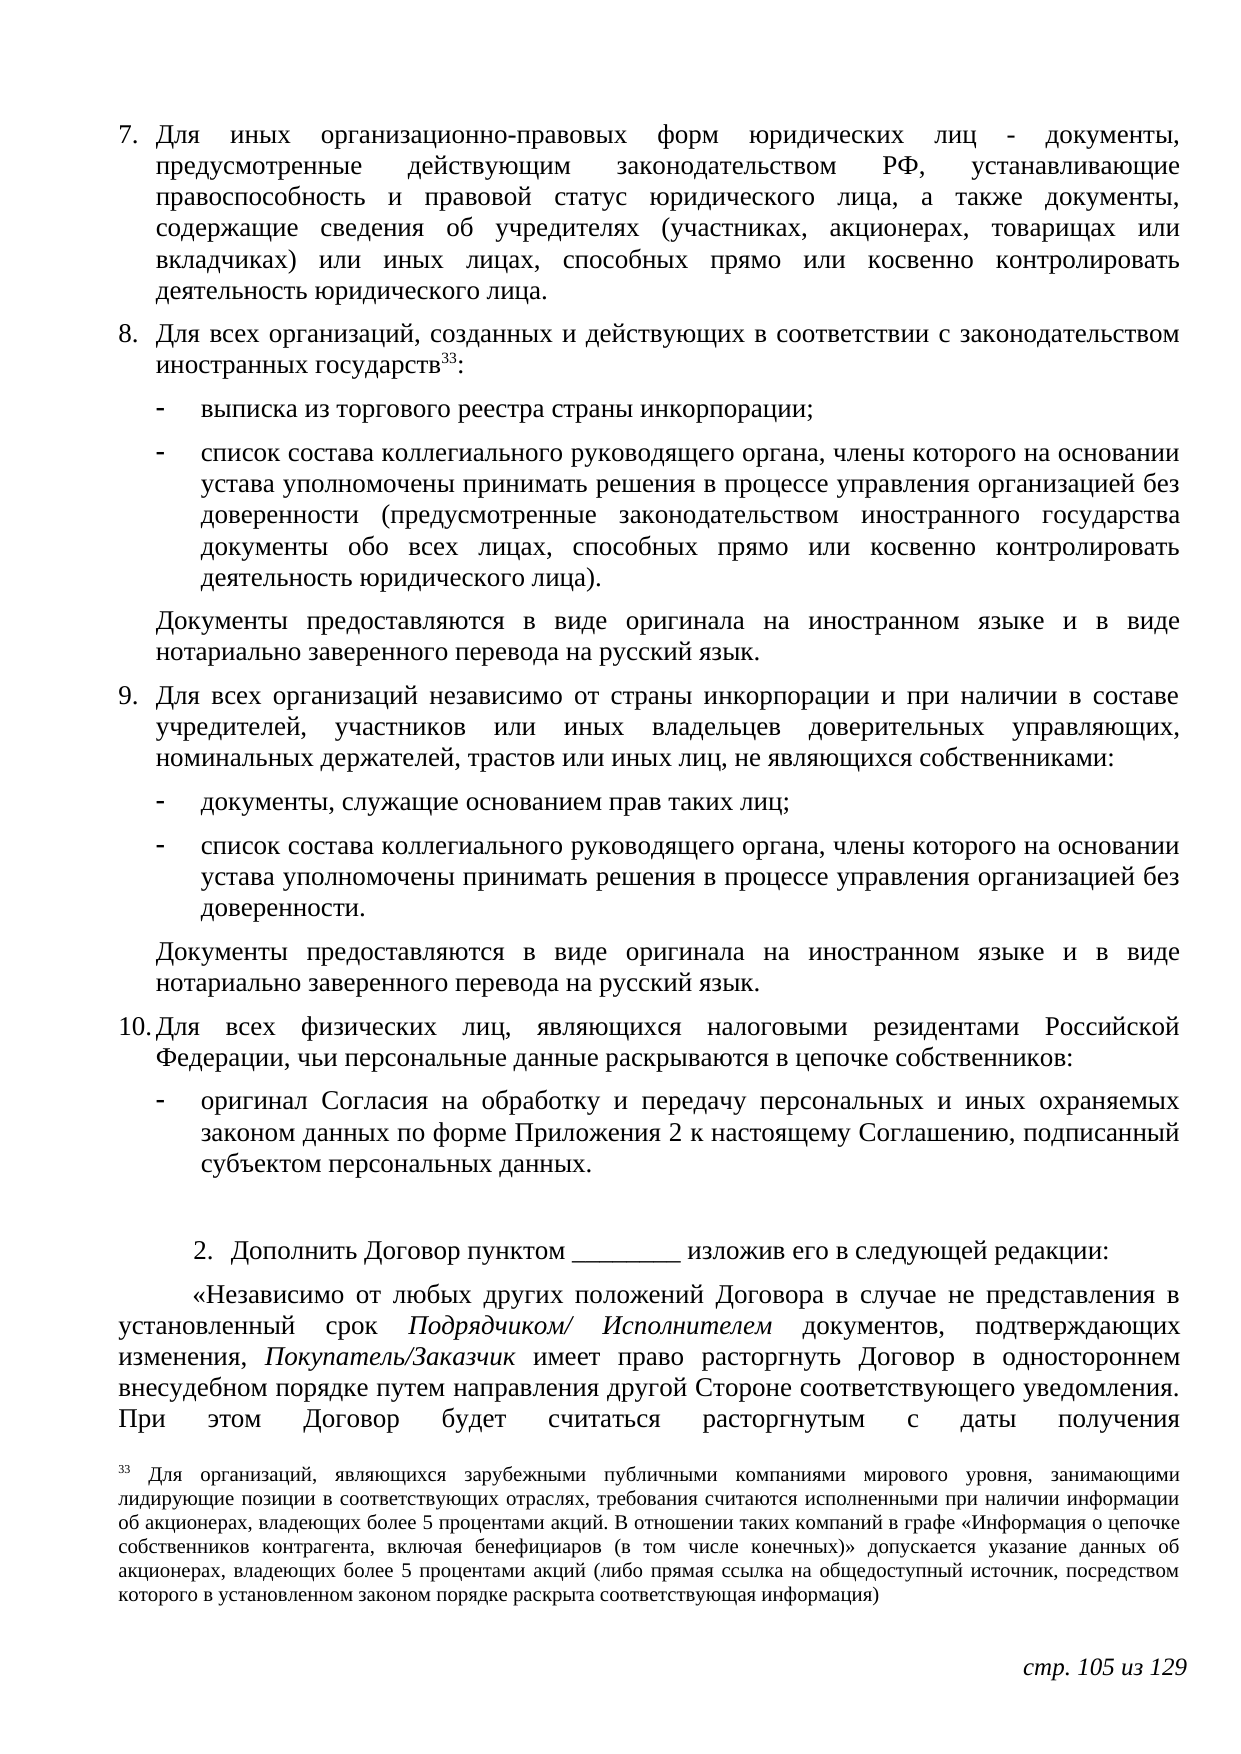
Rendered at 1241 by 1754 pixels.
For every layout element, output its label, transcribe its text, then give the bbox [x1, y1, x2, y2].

list Для всех организаций, созданных и действующих в соответствии с законодательством иностранных государств: [118, 317, 1181, 380]
list Для всех организаций независимо от страны инкорпорации и при наличии в составе учредителей, участников или иных владельцев доверительных управляющих, номинальных держателей, трастов или иных лиц, не являющихся собственниками: [118, 679, 1181, 773]
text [118, 1278, 1181, 1433]
list выписка из торгового реестра страны инкорпорации; [156, 392, 1181, 423]
text Документы предоставляются в виде оригинала на иностранном языке и в виде нотариально заверенного перевода на русский язык. [156, 604, 1181, 667]
list Для иных организационно-правовых форм юридических лиц - документы, предусмотренные действующим законодательством РФ, устанавливающие правоспособность и правовой статус юридического лица, а также документы, содержащие сведения об учредителях (участниках, акционерах, товарищах или вкладчиках) или иных лицах, способных прямо или косвенно контролировать деятельность юридического лица. [118, 118, 1181, 305]
list список состава коллегиального руководящего органа, члены которого на основании устава уполномочены принимать решения в процессе управления организацией без доверенности. [156, 829, 1181, 922]
text Документы предоставляются в виде оригинала на иностранном языке и в виде нотариально заверенного перевода на русский язык. [156, 935, 1181, 997]
list оригинал Согласия на обработку и передачу персональных и иных охраняемых законом данных по форме Приложения 2 к настоящему Соглашению, подписанный субъектом персональных данных. [156, 1084, 1181, 1178]
list документы, служащие основанием прав таких лиц; [156, 785, 1181, 816]
list Для всех физических лиц, являющихся налоговыми резидентами Российской Федерации, чьи персональные данные раскрываются в цепочке собственников: [118, 1010, 1181, 1072]
list Дополнить Договор пунктом ________ изложив его в следующей редакции: [193, 1234, 1181, 1265]
list список состава коллегиального руководящего органа, члены которого на основании устава уполномочены принимать решения в процессе управления организацией без доверенности (предусмотренные законодательством иностранного государства документы обо всех лицах, способных прямо или косвенно контролировать деятельность юридического лица). [156, 436, 1181, 592]
